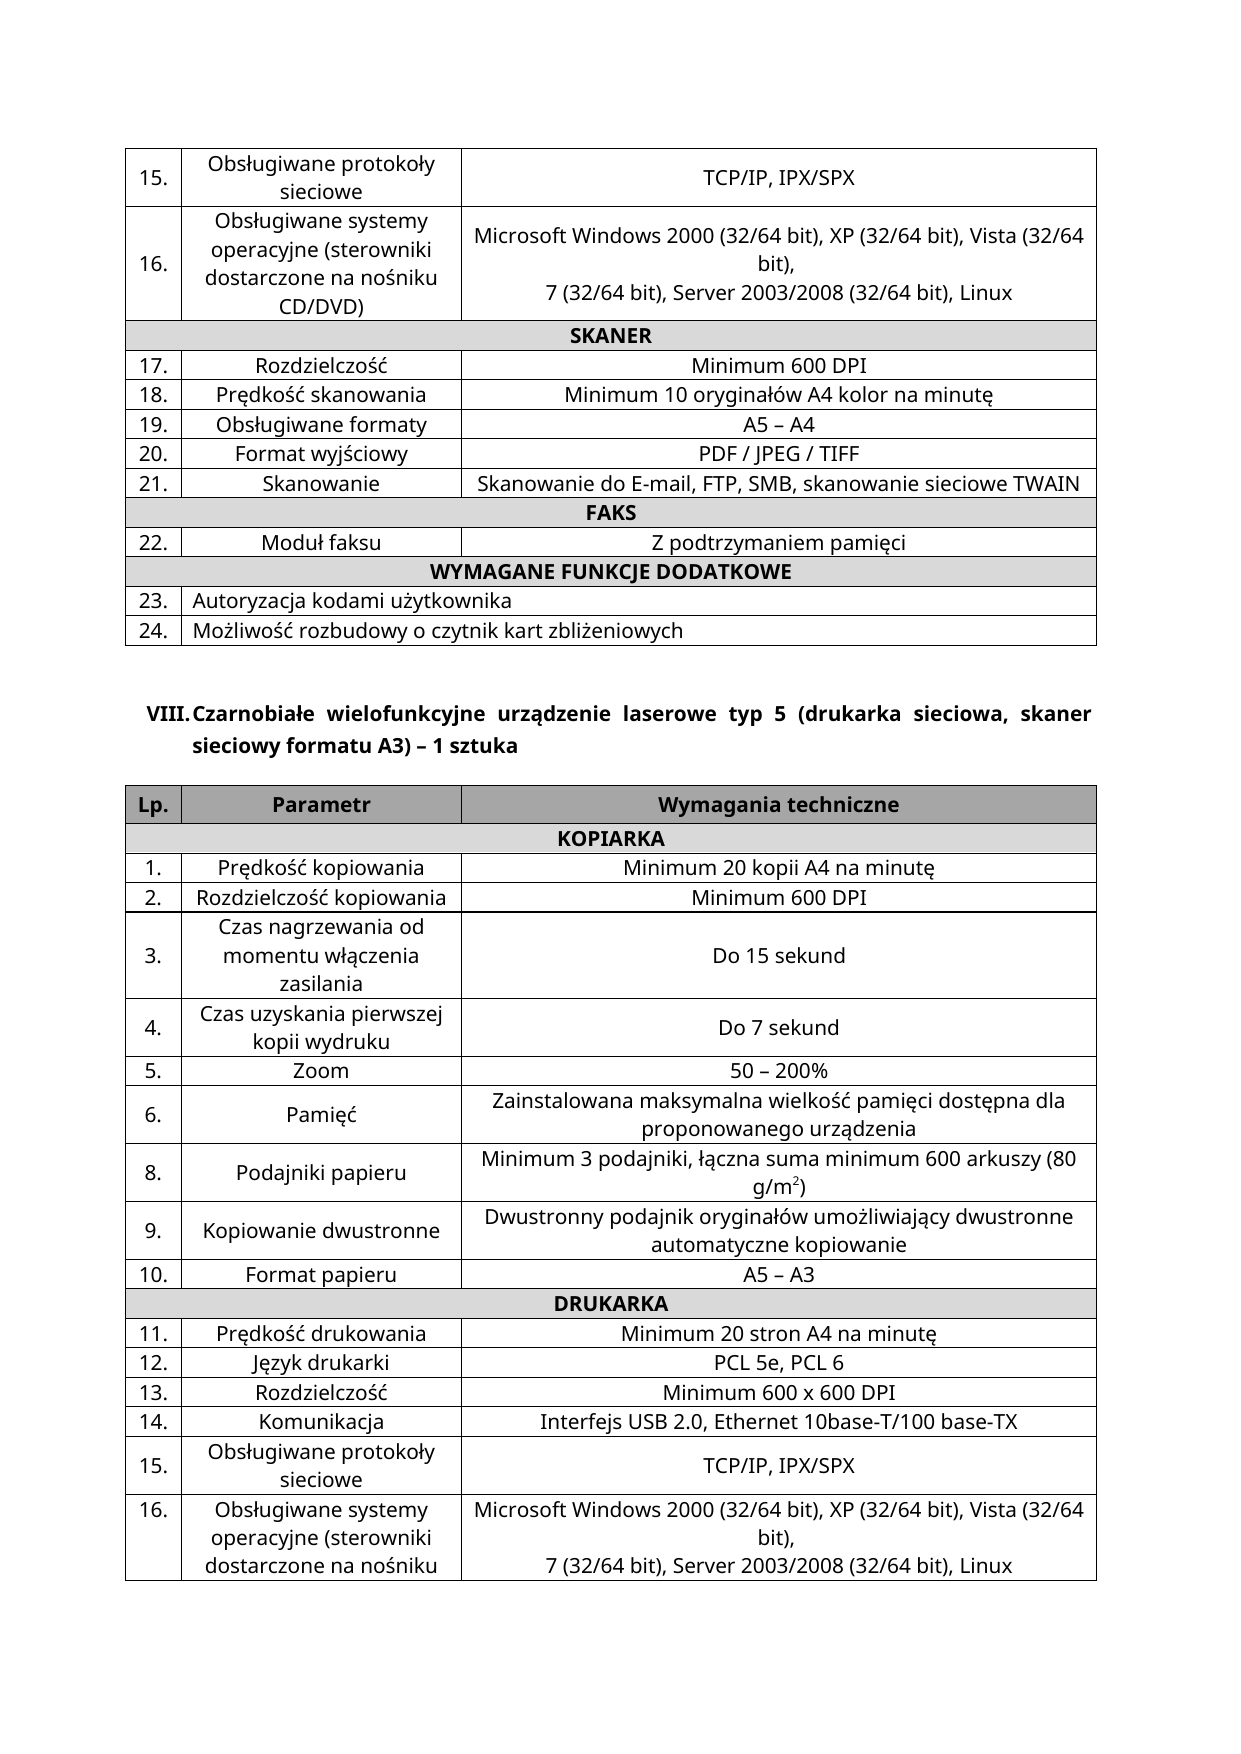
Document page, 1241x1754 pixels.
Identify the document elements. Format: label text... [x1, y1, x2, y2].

table_cell 20. [126, 439, 181, 468]
table_cell Skanowanie [182, 469, 461, 497]
table_cell Format wyjściowy [182, 439, 461, 468]
table_cell A5 – A4 [462, 410, 1096, 438]
table_cell Prędkość skanowania [182, 380, 461, 409]
table_cell Rozdzielczość [182, 351, 461, 379]
table_cell FAKS [126, 498, 1096, 527]
table_cell Obsługiwane formaty [182, 410, 461, 438]
table_cell WYMAGANE FUNKCJE DODATKOWE [126, 557, 1096, 586]
table_cell Minimum 10 oryginałów A4 kolor na minutę [462, 380, 1096, 409]
table_cell 24. [126, 616, 181, 644]
table_cell DRUKARKA [126, 1289, 1096, 1318]
table_cell 23. [126, 587, 181, 615]
table_cell 6. [126, 1086, 181, 1143]
table_cell PDF / JPEG / TIFF [462, 439, 1096, 468]
table_cell Prędkość drukowania [182, 1319, 461, 1347]
table_cell Obsługiwane systemy operacyjne (sterowniki dostarczone na nośniku CD/DVD) [182, 207, 461, 320]
table_cell Minimum 600 x 600 DPI [462, 1378, 1096, 1406]
table_cell Do 7 sekund [462, 999, 1096, 1056]
table_cell 8. [126, 1144, 181, 1201]
table_cell 19. [126, 410, 181, 438]
table_cell 9. [126, 1202, 181, 1259]
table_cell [462, 1495, 1096, 1580]
table_cell Podajniki papieru [182, 1144, 461, 1201]
table_cell Z podtrzymaniem pamięci [462, 528, 1096, 556]
table_cell Obsługiwane protokoły sieciowe [182, 149, 461, 206]
table_cell TCP/IP, IPX/SPX [462, 1437, 1096, 1494]
table_cell Kopiowanie dwustronne [182, 1202, 461, 1259]
table_cell Minimum 20 stron A4 na minutę [462, 1319, 1096, 1347]
table_cell PCL 5e, PCL 6 [462, 1348, 1096, 1377]
table_cell 12. [126, 1348, 181, 1377]
table_cell Minimum 600 DPI [462, 351, 1096, 379]
table_cell Autoryzacja kodami użytkownika [182, 587, 1096, 615]
table_cell 21. [126, 469, 181, 497]
table_cell 18. [126, 380, 181, 409]
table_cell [182, 1495, 461, 1580]
table_cell Minimum 3 podajniki, łączna suma minimum 600 arkuszy (80 g/m2) [462, 1144, 1096, 1201]
table_cell Prędkość kopiowania [182, 854, 461, 882]
table_cell Microsoft Windows 2000 (32/64 bit), XP (32/64 bit), Vista (32/64 bit), 7 (32/64 bit), Server 2003/2008 (32/64 bit), Linux [462, 207, 1096, 320]
table_cell Minimum 600 DPI [462, 883, 1096, 911]
table_cell 16. [126, 1495, 181, 1580]
table_header Wymagania techniczne [462, 786, 1096, 823]
table_cell Skanowanie do E-mail, FTP, SMB, skanowanie sieciowe TWAIN [462, 469, 1096, 497]
table_header Lp. [126, 786, 181, 823]
table_cell 11. [126, 1319, 181, 1347]
table_cell Interfejs USB 2.0, Ethernet 10base-T/100 base-TX [462, 1407, 1096, 1436]
table_cell 13. [126, 1378, 181, 1406]
table_cell Rozdzielczość kopiowania [182, 883, 461, 911]
table_cell 5. [126, 1057, 181, 1085]
table_cell Do 15 sekund [462, 913, 1096, 998]
table_cell TCP/IP, IPX/SPX [462, 149, 1096, 206]
table_cell Obsługiwane protokoły sieciowe [182, 1437, 461, 1494]
table_cell 4. [126, 999, 181, 1056]
table_cell Dwustronny podajnik oryginałów umożliwiający dwustronne automatyczne kopiowanie [462, 1202, 1096, 1259]
table_cell Komunikacja [182, 1407, 461, 1436]
list Czarnobiałe wielofunkcyjne urządzenie laserowe typ 5 (drukarka sieciowa, skaner sieciowy formatu A3) – 1 sztuka [146, 699, 1093, 760]
table_cell Pamięć [182, 1086, 461, 1143]
table_cell 15. [126, 1437, 181, 1494]
table_cell Możliwość rozbudowy o czytnik kart zbliżeniowych [182, 616, 1096, 644]
table_cell A5 – A3 [462, 1260, 1096, 1288]
table_cell Czas nagrzewania od momentu włączenia zasilania [182, 913, 461, 998]
table_header Parametr [182, 786, 461, 823]
table_cell 17. [126, 351, 181, 379]
table_cell 3. [126, 913, 181, 998]
table_cell 16. [126, 207, 181, 320]
table_cell Format papieru [182, 1260, 461, 1288]
table_cell 14. [126, 1407, 181, 1436]
table_cell Moduł faksu [182, 528, 461, 556]
table_cell 15. [126, 149, 181, 206]
table_cell Rozdzielczość [182, 1378, 461, 1406]
table_cell 1. [126, 854, 181, 882]
table_cell 2. [126, 883, 181, 911]
table_cell KOPIARKA [126, 824, 1096, 852]
table_cell 10. [126, 1260, 181, 1288]
table_cell Zoom [182, 1057, 461, 1085]
table_cell 50 – 200% [462, 1057, 1096, 1085]
table_cell Minimum 20 kopii A4 na minutę [462, 854, 1096, 882]
table_cell Czas uzyskania pierwszej kopii wydruku [182, 999, 461, 1056]
table_cell 22. [126, 528, 181, 556]
table_cell Zainstalowana maksymalna wielkość pamięci dostępna dla proponowanego urządzenia [462, 1086, 1096, 1143]
table_cell SKANER [126, 321, 1096, 350]
table_cell Język drukarki [182, 1348, 461, 1377]
